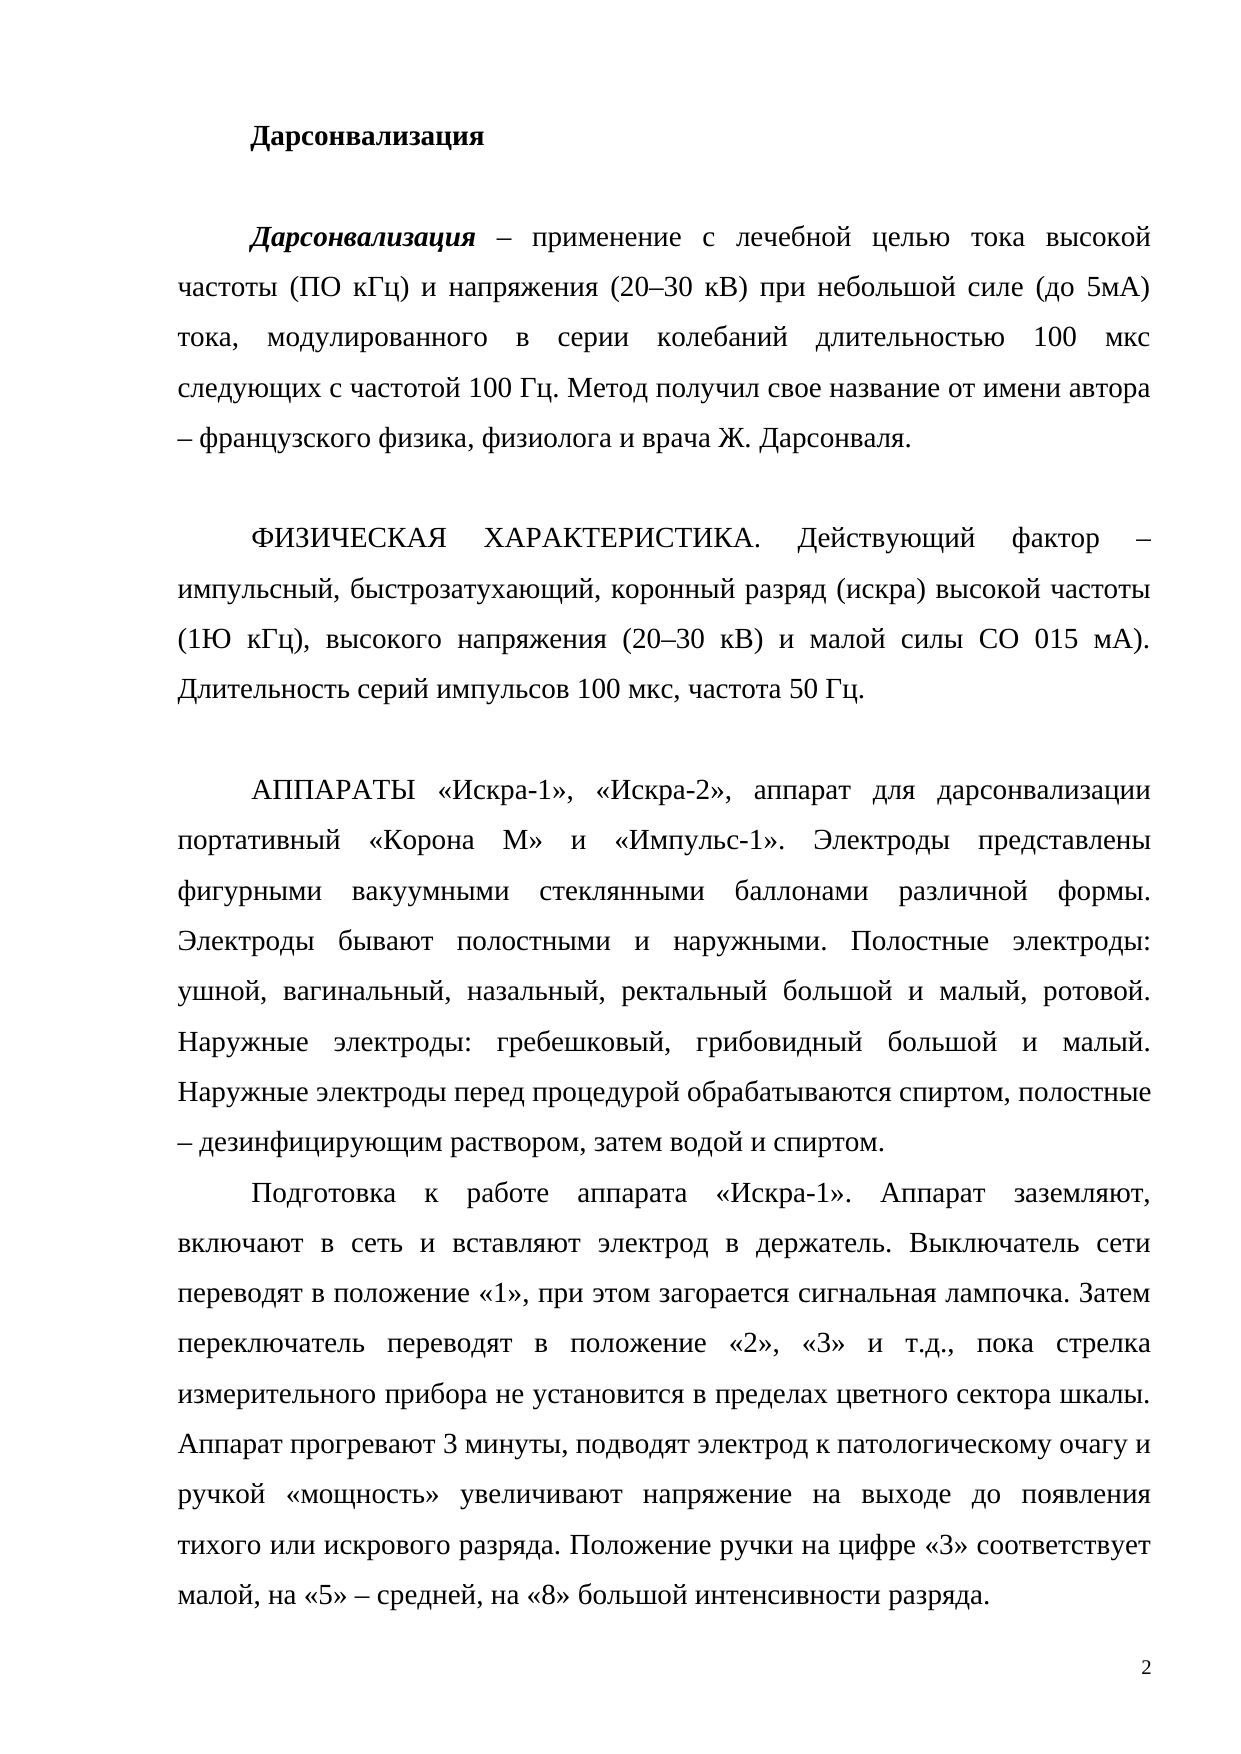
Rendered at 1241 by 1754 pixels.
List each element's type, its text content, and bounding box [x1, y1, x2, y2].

text Подготовка к работе аппарата «Искра-1». Аппарат заземляют, включают в сеть и вставляют электрод в держатель. Выключатель сети переводят в положение «1», при этом загорается сигнальная лампочка. Затем переключатель переводят в положение «2», «3» и т.д., пока стрелка измерительного прибора не установится в пределах цветного сектора шкалы. Аппарат прогревают 3 минуты, подводят электрод к патологическому очагу и ручкой «мощность» увеличивают напряжение на выходе до появления тихого или искрового разряда. Положение ручки на цифре «3» соответствует малой, на «5» – средней, на «8» большой интенсивности разряда. [177, 1175, 1152, 1611]
text Дарсонвализация [177, 118, 1152, 152]
text АППАРАТЫ «Искра-1», «Искра-2», аппарат для дарсонвализации портативный «Корона М» и «Импульс-1». Электроды представлены фигурными вакуумными стеклянными баллонами различной формы. Электроды бывают полостными и наружными. Полостные электроды: ушной, вагинальный, назальный, ректальный большой и малый, ротовой. Наружные электроды: гребешковый, грибовидный большой и малый. Наружные электроды перед процедурой обрабатываются спиртом, полостные – дезинфицирующим раствором, затем водой и спиртом. [177, 772, 1152, 1158]
text Дарсонвализация – применение с лечебной целью тока высокой частоты (ПО кГц) и напряжения (20–30 кВ) при небольшой силе (до 5мА) тока, модулированного в серии колебаний длительностью 100 мкс следующих с частотой 100 Гц. Метод получил свое название от имени автора – французского физика, физиолога и врача Ж. Дарсонваля. [177, 219, 1152, 453]
text ФИЗИЧЕСКАЯ ХАРАКТЕРИСТИКА. Действующий фактор – импульсный, быстрозатухающий, коронный разряд (искра) высокой частоты (1Ю кГц), высокого напряжения (20–30 кВ) и малой силы СО 015 мА). Длительность серий импульсов 100 мкс, частота 50 Гц. [177, 521, 1152, 705]
